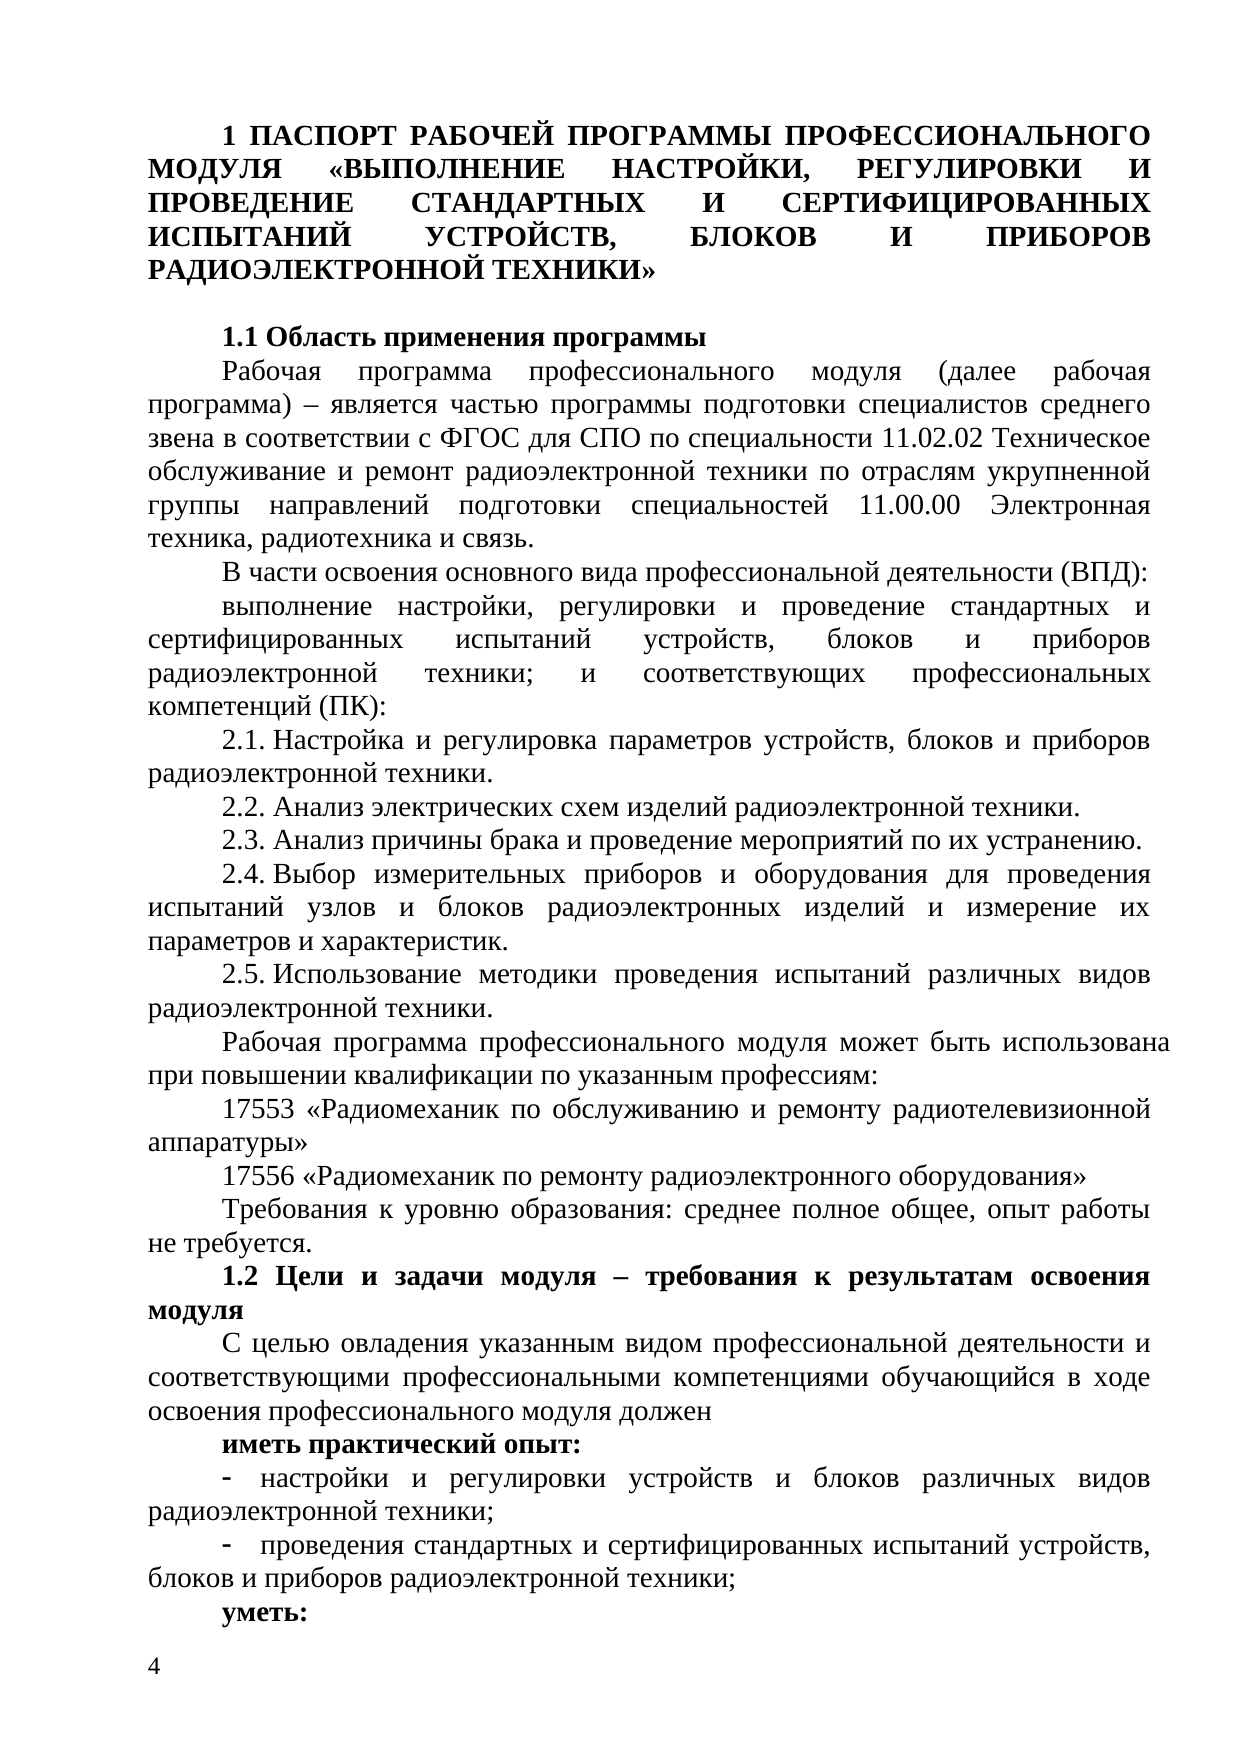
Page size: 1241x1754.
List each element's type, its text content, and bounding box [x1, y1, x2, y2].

list настройки и регулировки устройств и блоков различных видов радиоэлектронной техники; [148, 1460, 1152, 1527]
text 1 ПАСПОРТ РАБОЧЕЙ ПРОГРАММЫ ПРОФЕССИОНАЛЬНОГО МОДУЛЯ «ВЫПОЛНЕНИЕ НАСТРОЙКИ, РЕГУЛИРОВКИ И ПРОВЕДЕНИЕ СТАНДАРТНЫХ И СЕРТИФИЦИРОВАННЫХ ИСПЫТАНИЙ УСТРОЙСТВ, БЛОКОВ И ПРИБОРОВ РАДИОЭЛЕКТРОННОЙ ТЕХНИКИ» [148, 118, 1152, 286]
text 17553 «Радиомеханик по обслуживанию и ремонту радиотелевизионной аппаратуры» [148, 1091, 1152, 1158]
list проведения стандартных и сертифицированных испытаний устройств, блоков и приборов радиоэлектронной техники; [148, 1527, 1152, 1594]
text В части освоения основного вида профессиональной деятельности (ВПД): [148, 554, 1152, 588]
text Требования к уровню образования: среднее полное общее, опыт работы не требуется. [148, 1191, 1152, 1258]
list 2.1. Настройка и регулировка параметров устройств, блоков и приборов радиоэлектронной техники. [148, 722, 1152, 789]
text 1.2 Цели и задачи модуля – требования к результатам освоения модуля [148, 1258, 1152, 1326]
list 2.2. Анализ электрических схем изделий радиоэлектронной техники. [148, 789, 1152, 822]
text выполнение настройки, регулировки и проведение стандартных и сертифицированных испытаний устройств, блоков и приборов радиоэлектронной техники; и соответствующих профессиональных компетенций (ПК): [148, 588, 1152, 722]
list 2.4. Выбор измерительных приборов и оборудования для проведения испытаний узлов и блоков радиоэлектронных изделий и измерение их параметров и характеристик. [148, 856, 1152, 957]
text 1.1 Область применения программы [148, 319, 1152, 353]
text иметь практический опыт: [148, 1426, 1152, 1460]
text Рабочая программа профессионального модуля (далее рабочая программа) – является частью программы подготовки специалистов среднего звена в соответствии с ФГОС для СПО по специальности 11.02.02 Техническое обслуживание и ремонт радиоэлектронной техники по отраслям укрупненной группы направлений подготовки специальностей 11.00.00 Электронная техника, радиотехника и связь. [148, 353, 1152, 554]
text С целью овладения указанным видом профессиональной деятельности и соответствующими профессиональными компетенциями обучающийся в ходе освоения профессионального модуля должен [148, 1326, 1152, 1426]
list 2.3. Анализ причины брака и проведение мероприятий по их устранению. [148, 822, 1152, 856]
text уметь: [148, 1594, 1152, 1628]
text 17556 «Радиомеханик по ремонту радиоэлектронного оборудования» [148, 1158, 1152, 1191]
text Рабочая программа профессионального модуля может быть использована при повышении квалификации по указанным профессиям: [148, 1024, 1171, 1091]
list 2.5. Использование методики проведения испытаний различных видов радиоэлектронной техники. [148, 957, 1152, 1024]
